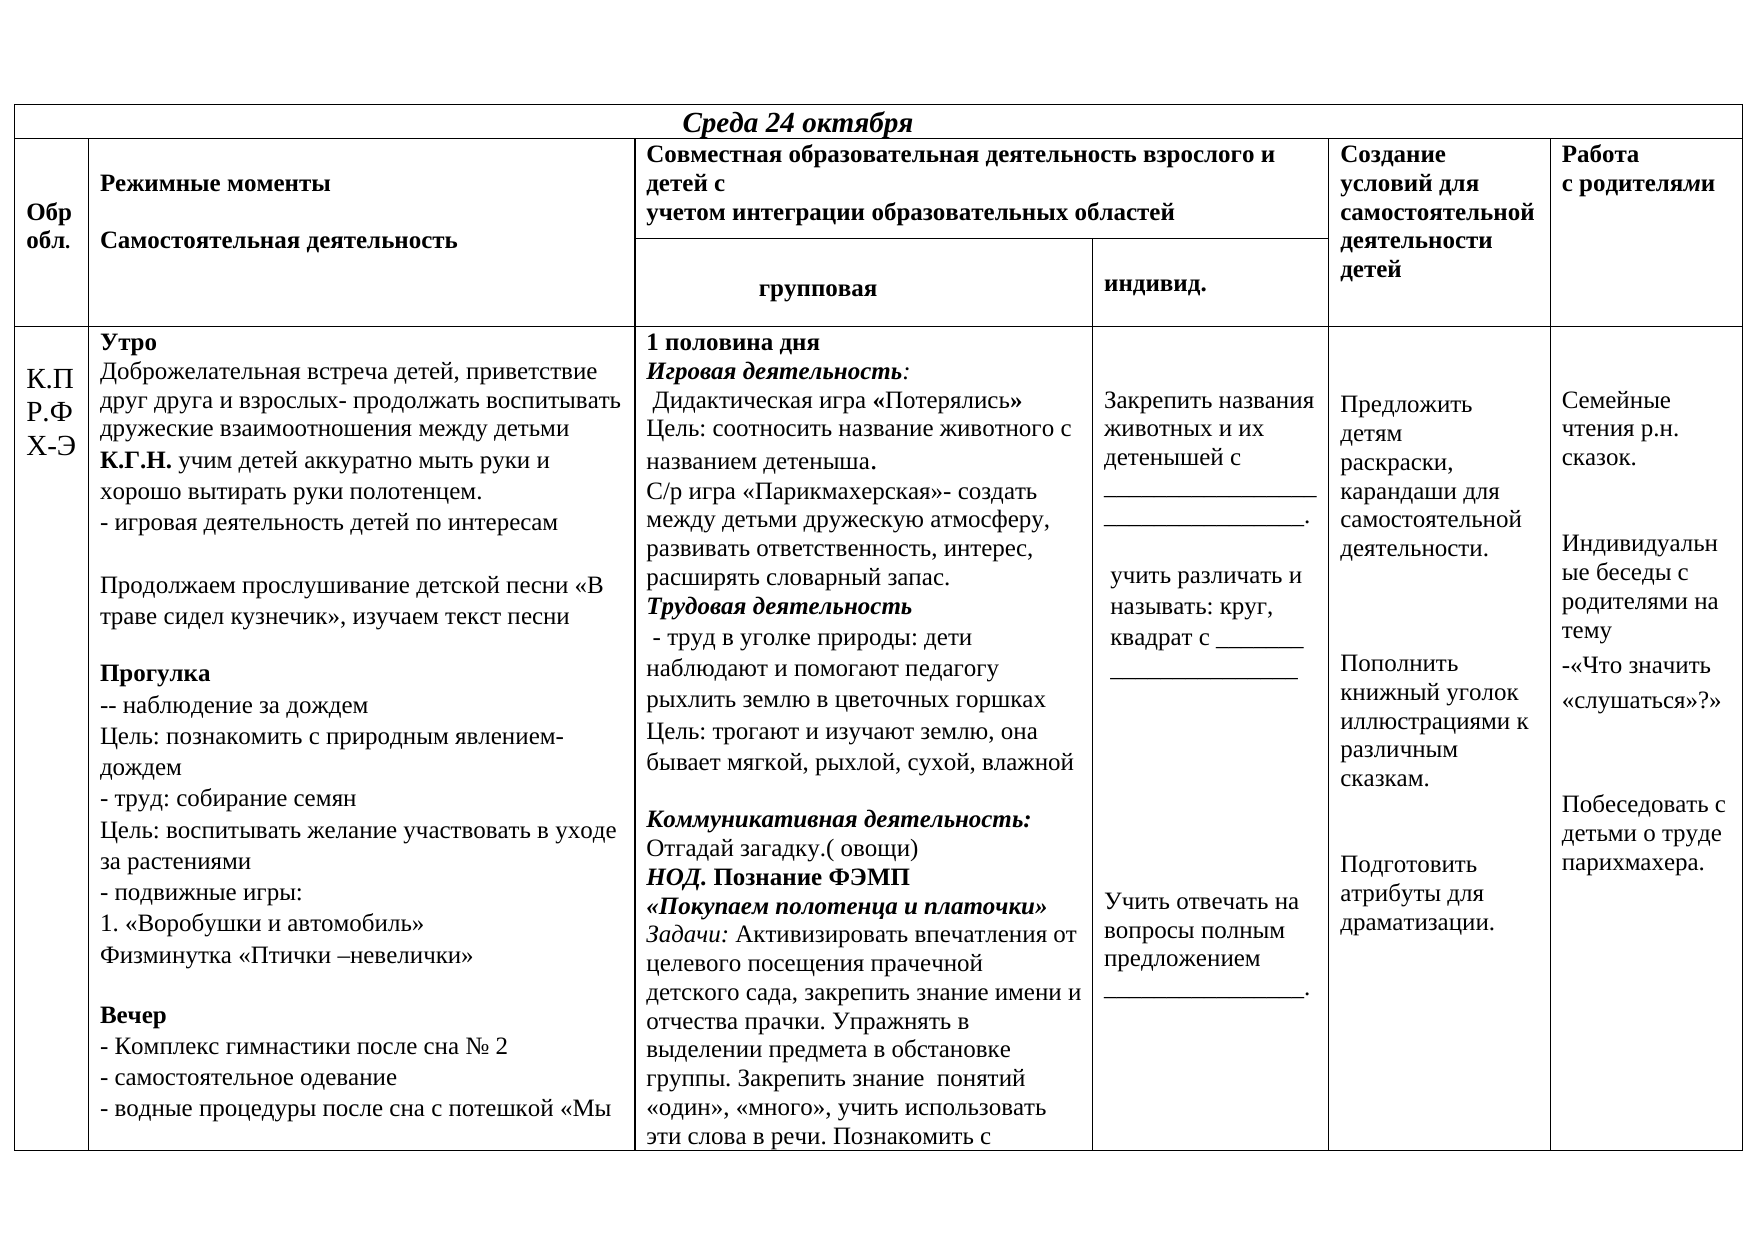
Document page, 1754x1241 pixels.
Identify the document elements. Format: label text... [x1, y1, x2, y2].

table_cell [1093, 327, 1328, 1149]
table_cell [636, 327, 1092, 1149]
table_cell групповая [636, 239, 1092, 326]
table_cell Обр обл. [15, 139, 88, 326]
table_cell К.П Р.ФХ-Э [15, 327, 88, 1149]
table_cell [89, 327, 634, 1149]
table_cell Режимные моменты Самостоятельная деятельность [89, 139, 634, 326]
table_cell Совместная образовательная деятельность взрослого и детей с учетом интеграции образовательных областей [636, 139, 1328, 238]
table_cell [1329, 327, 1550, 1149]
table_header Среда 24 октября [15, 105, 1742, 138]
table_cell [1551, 327, 1742, 1149]
table_cell Работа с родителями [1551, 139, 1742, 326]
table_cell индивид. [1093, 239, 1328, 326]
table_cell Создание условий для самостоятельной деятельности детей [1329, 139, 1550, 326]
